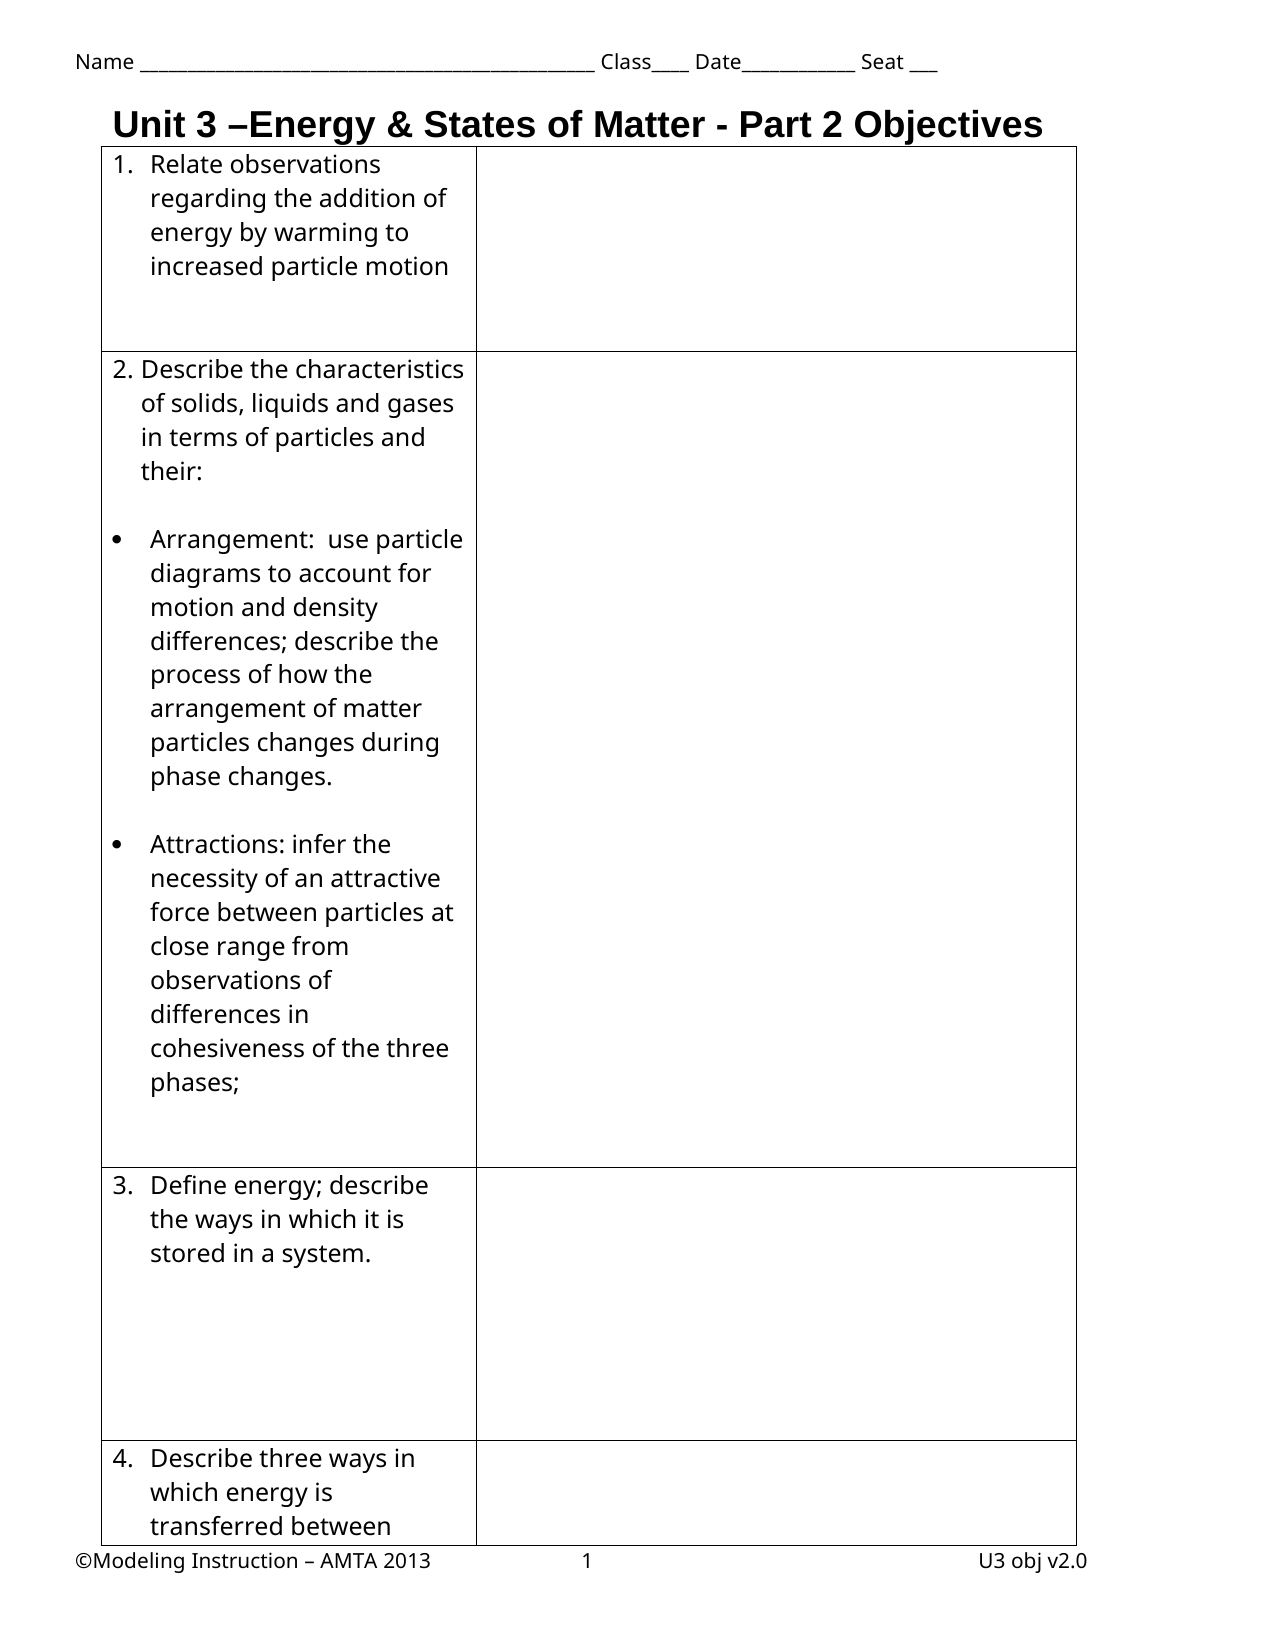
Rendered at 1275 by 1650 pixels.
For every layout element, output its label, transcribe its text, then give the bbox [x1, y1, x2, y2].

table_header 1. Relate observations regarding the addition of energy by warming to increased particle motion [102, 147, 476, 351]
table_cell [477, 352, 1076, 1167]
table_cell 2. Describe the characteristics of solids, liquids and gases in terms of particles and their: Arrangement: use particle diagrams to account for motion and density differences; describe the process of how the arrangement of matter particles changes during phase changes. Attractions: infer the necessity of an attractive force between particles at close range from observations of differences in cohesiveness of the three phases; [102, 352, 476, 1167]
title Unit 3 –Energy & States of Matter - Part 2 Objectives [75, 104, 1200, 146]
table_header [477, 147, 1076, 351]
table_cell 3. Define energy; describe the ways in which it is stored in a system. [102, 1168, 476, 1439]
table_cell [102, 1441, 476, 1545]
table_cell [477, 1441, 1076, 1545]
table_cell [477, 1168, 1076, 1439]
